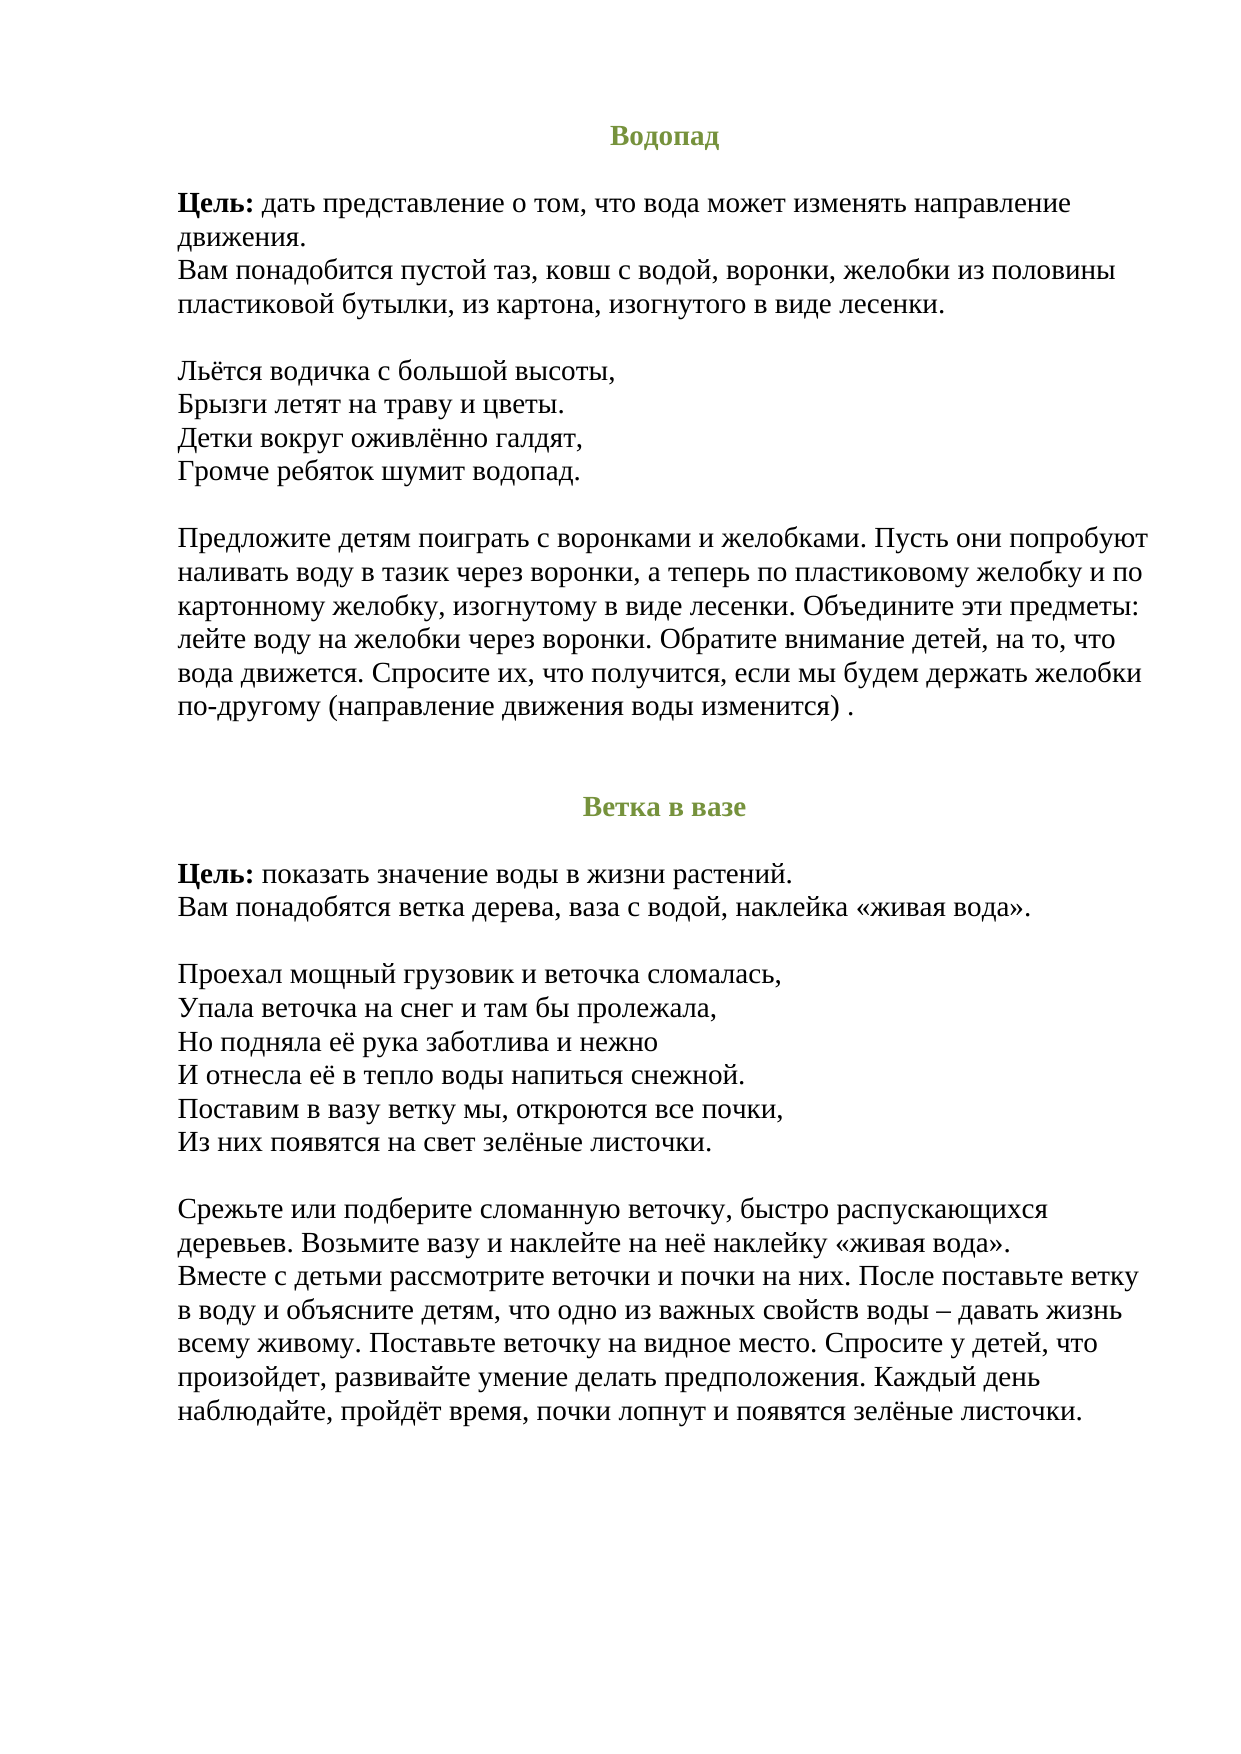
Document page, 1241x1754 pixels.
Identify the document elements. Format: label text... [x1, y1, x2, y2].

text Проехал мощный грузовик и веточка сломалась, [177, 957, 1152, 990]
text Вам понадобится пустой таз, ковш с водой, воронки, желобки из половины пластиковой бутылки, из картона, изогнутого в виде лесенки. [177, 252, 1152, 319]
text Громче ребяток шумит водопад. [177, 453, 1152, 487]
text Из них появятся на свет зелёные листочки. [177, 1124, 1152, 1158]
text И отнесла её в тепло воды напиться снежной. [177, 1057, 1152, 1091]
text Детки вокруг оживлённо галдят, [177, 420, 1152, 453]
text Льётся водичка с большой высоты, [177, 353, 1152, 386]
text Ветка в вазе [177, 789, 1152, 822]
text Водопад [177, 118, 1152, 152]
text Предложите детям поиграть с воронками и желобками. Пусть они попробуют наливать воду в тазик через воронки, а теперь по пластиковому желобку и по картонному желобку, изогнутому в виде лесенки. Объедините эти предметы: лейте воду на желобки через воронки. Обратите внимание детей, на то, что вода движется. Спросите их, что получится, если мы будем держать желобки по-другому (направление движения воды изменится) . [177, 521, 1152, 722]
text Срежьте или подберите сломанную веточку, быстро распускающихся деревьев. Возьмите вазу и наклейте на неё наклейку «живая вода». [177, 1191, 1152, 1258]
text Упала веточка на снег и там бы пролежала, [177, 990, 1152, 1024]
text Цель: показать значение воды в жизни растений. [177, 856, 1152, 889]
text Брызги летят на траву и цветы. [177, 386, 1152, 420]
text Цель: дать представление о том, что вода может изменять направление движения. [177, 185, 1152, 252]
text Поставим в вазу ветку мы, откроются все почки, [177, 1091, 1152, 1124]
text Вместе с детьми рассмотрите веточки и почки на них. После поставьте ветку в воду и объясните детям, что одно из важных свойств воды – давать жизнь всему живому. Поставьте веточку на видное место. Спросите у детей, что произойдет, развивайте умение делать предположения. Каждый день наблюдайте, пройдёт время, почки лопнут и появятся зелёные листочки. [177, 1258, 1152, 1426]
text Вам понадобятся ветка дерева, ваза с водой, наклейка «живая вода». [177, 889, 1152, 923]
text Но подняла её рука заботлива и нежно [177, 1024, 1152, 1057]
